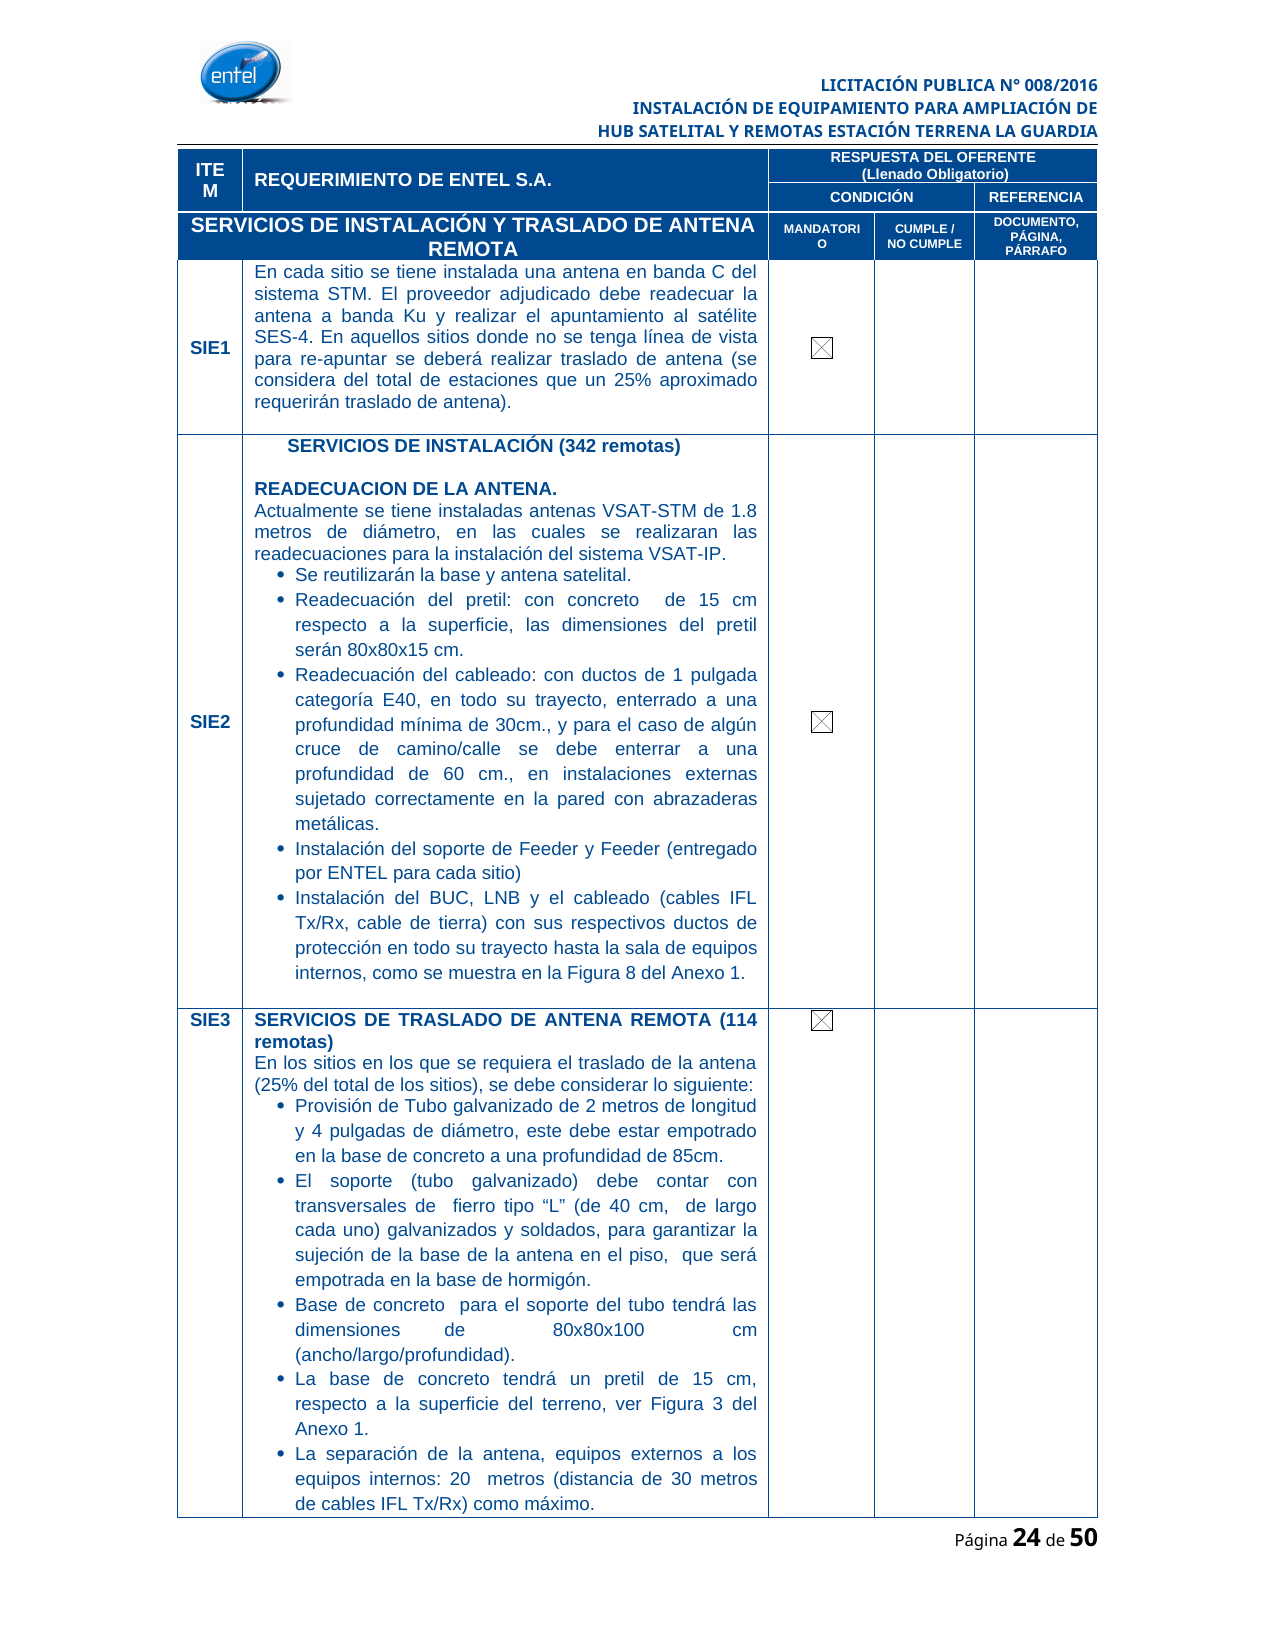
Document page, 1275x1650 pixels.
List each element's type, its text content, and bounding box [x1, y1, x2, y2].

table_cell [875, 1009, 974, 1517]
table_cell MANDATORIO [769, 213, 874, 260]
table_cell [975, 435, 1097, 1008]
table_cell SERVICIOS DE INSTALACIÓN (342 remotas) READECUACION DE LA ANTENA. Actualmente se tiene instaladas antenas VSAT-STM de 1.8 metros de diámetro, en las cuales se realizaran las readecuaciones para la instalación del sistema VSAT-IP. Se reutilizarán la base y antena satelital. Readecuación del pretil: con concreto de 15 cm respecto a la superficie, las dimensiones del pretil serán 80x80x15 cm. Readecuación del cableado: con ductos de 1 pulgada categoría E40, en todo su trayecto, enterrado a una profundidad mínima de 30cm., y para el caso de algún cruce de camino/calle se debe enterrar a una profundidad de 60 cm., en instalaciones externas sujetado correctamente en la pared con abrazaderas metálicas. Instalación del soporte de Feeder y Feeder (entregado por ENTEL para cada sitio) Instalación del BUC, LNB y el cableado (cables IFL Tx/Rx, cable de tierra) con sus respectivos ductos de protección en todo su trayecto hasta la sala de equipos internos, como se muestra en la Figura 8 del Anexo 1. [243, 435, 768, 1008]
table_cell REFERENCIA [975, 183, 1097, 211]
table_cell [769, 1009, 874, 1517]
table_cell [875, 435, 974, 1008]
table_cell [769, 435, 874, 1008]
table_cell [975, 1009, 1097, 1517]
table_cell DOCUMENTO, PÁGINA, PÁRRAFO [975, 213, 1097, 260]
table_cell CUMPLE / NO CUMPLE [875, 213, 974, 260]
table_cell [975, 261, 1097, 434]
table_cell [875, 261, 974, 434]
table_cell SIE1 [178, 261, 242, 434]
table_cell SIE2 [178, 435, 242, 1008]
table_cell CONDICIÓN [769, 183, 974, 211]
table_cell [769, 261, 874, 434]
table_cell SIE3 [178, 1009, 242, 1517]
table_header ITEM [178, 149, 242, 211]
table_cell SERVICIOS DE INSTALACIÓN Y TRASLADO DE ANTENA REMOTA [178, 213, 768, 260]
table_cell En cada sitio se tiene instalada una antena en banda C del sistema STM. El proveedor adjudicado debe readecuar la antena a banda Ku y realizar el apuntamiento al satélite SES-4. En aquellos sitios donde no se tenga línea de vista para re-apuntar se deberá realizar traslado de antena (se considera del total de estaciones que un 25% aproximado requerirán traslado de antena). [243, 261, 768, 434]
table_header REQUERIMIENTO DE ENTEL S.A. [243, 149, 768, 211]
picture [200, 41, 293, 104]
table_header RESPUESTA DEL OFERENTE (Llenado Obligatorio) [769, 149, 1097, 182]
